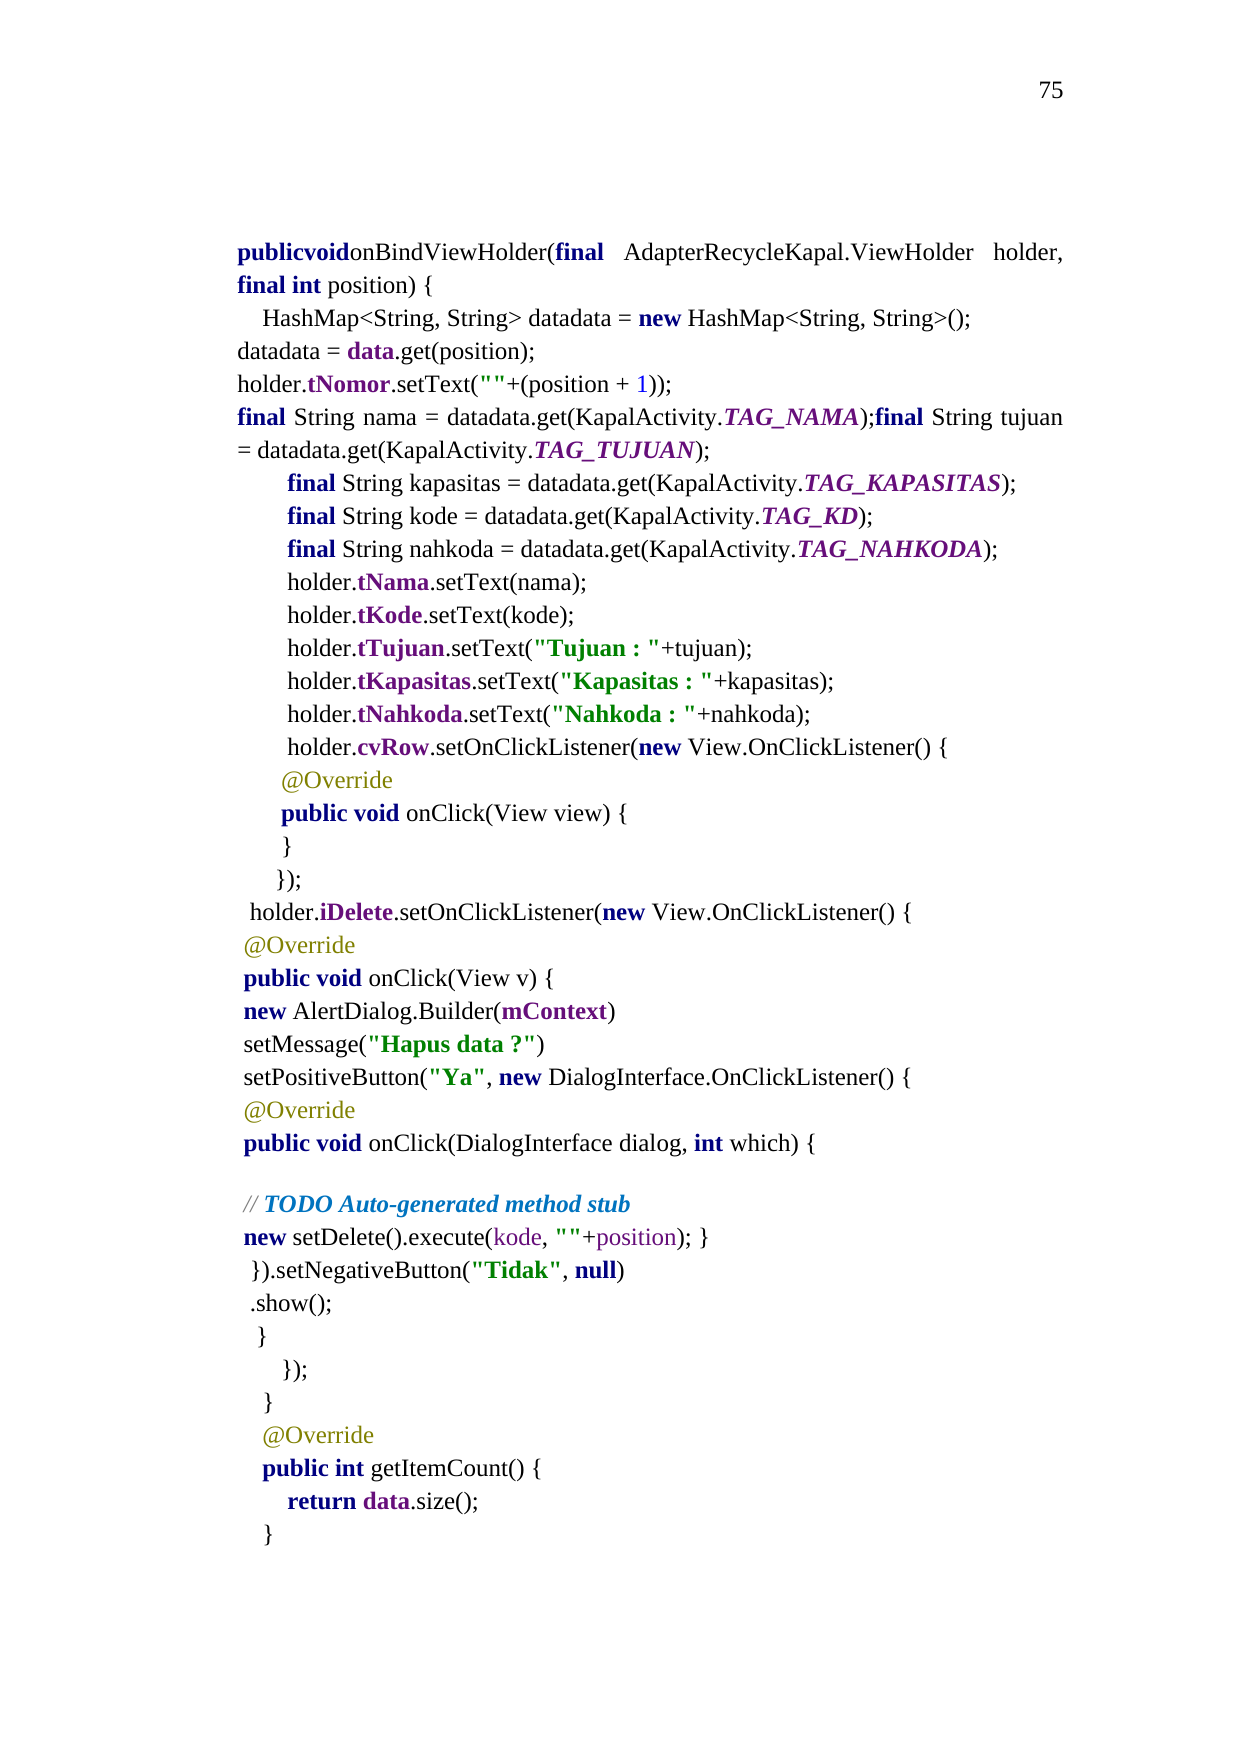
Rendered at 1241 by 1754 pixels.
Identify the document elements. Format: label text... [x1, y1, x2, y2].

text final String nahkoda = datadata.get(KapalActivity.TAG_NAHKODA); [237, 534, 1063, 563]
text holder.cvRow.setOnClickListener(new View.OnClickListener() { [237, 732, 1063, 761]
text holder.tKode.setText(kode); [237, 600, 1063, 629]
text new setDelete().execute(kode, ""+position); } [237, 1222, 1063, 1251]
text datadata = data.get(position); [237, 336, 1063, 365]
text } [237, 1321, 1063, 1349]
text holder.tNahkoda.setText("Nahkoda : "+nahkoda); [237, 699, 1063, 728]
text final String nama = datadata.get(KapalActivity.TAG_NAMA);final String tujuan = datadata.get(KapalActivity.TAG_TUJUAN); [237, 402, 1063, 464]
text public void onClick(View v) { [237, 963, 1063, 992]
text setMessage("Hapus data ?") [237, 1029, 1063, 1058]
text HashMap<String, String> datadata = new HashMap<String, String>(); [237, 303, 1063, 332]
text final String kapasitas = datadata.get(KapalActivity.TAG_KAPASITAS); [237, 468, 1063, 497]
text holder.tNama.setText(nama); [237, 567, 1063, 596]
text holder.tTujuan.setText("Tujuan : "+tujuan); [237, 633, 1063, 662]
text // TODO Auto-generated method stub [237, 1189, 1063, 1217]
text public void onClick(View view) { [237, 798, 1063, 827]
text } [237, 831, 1063, 860]
text } [237, 1387, 1063, 1416]
text @Override [237, 1420, 1063, 1449]
text new AlertDialog.Builder(mContext) [237, 996, 1063, 1025]
text public void onClick(DialogInterface dialog, int which) { [237, 1128, 1063, 1157]
text @Override [237, 1096, 1063, 1124]
text .show(); [237, 1288, 1063, 1317]
text return data.size(); [237, 1486, 1063, 1515]
text holder.iDelete.setOnClickListener(new View.OnClickListener() { [237, 897, 1063, 926]
text publicvoidonBindViewHolder(final AdapterRecycleKapal.ViewHolder holder, final int position) { [237, 237, 1063, 299]
text @Override [237, 930, 1063, 959]
text public int getItemCount() { [237, 1453, 1063, 1482]
text }).setNegativeButton("Tidak", null) [237, 1255, 1063, 1283]
text setPositiveButton("Ya", new DialogInterface.OnClickListener() { [237, 1062, 1063, 1091]
text holder.tNomor.setText(""+(position + 1)); [237, 369, 1063, 398]
text final String kode = datadata.get(KapalActivity.TAG_KD); [237, 501, 1063, 530]
text }); [237, 864, 1063, 893]
text @Override [237, 765, 1063, 794]
text holder.tKapasitas.setText("Kapasitas : "+kapasitas); [237, 666, 1063, 695]
text }); [237, 1354, 1063, 1383]
text } [237, 1519, 1063, 1548]
